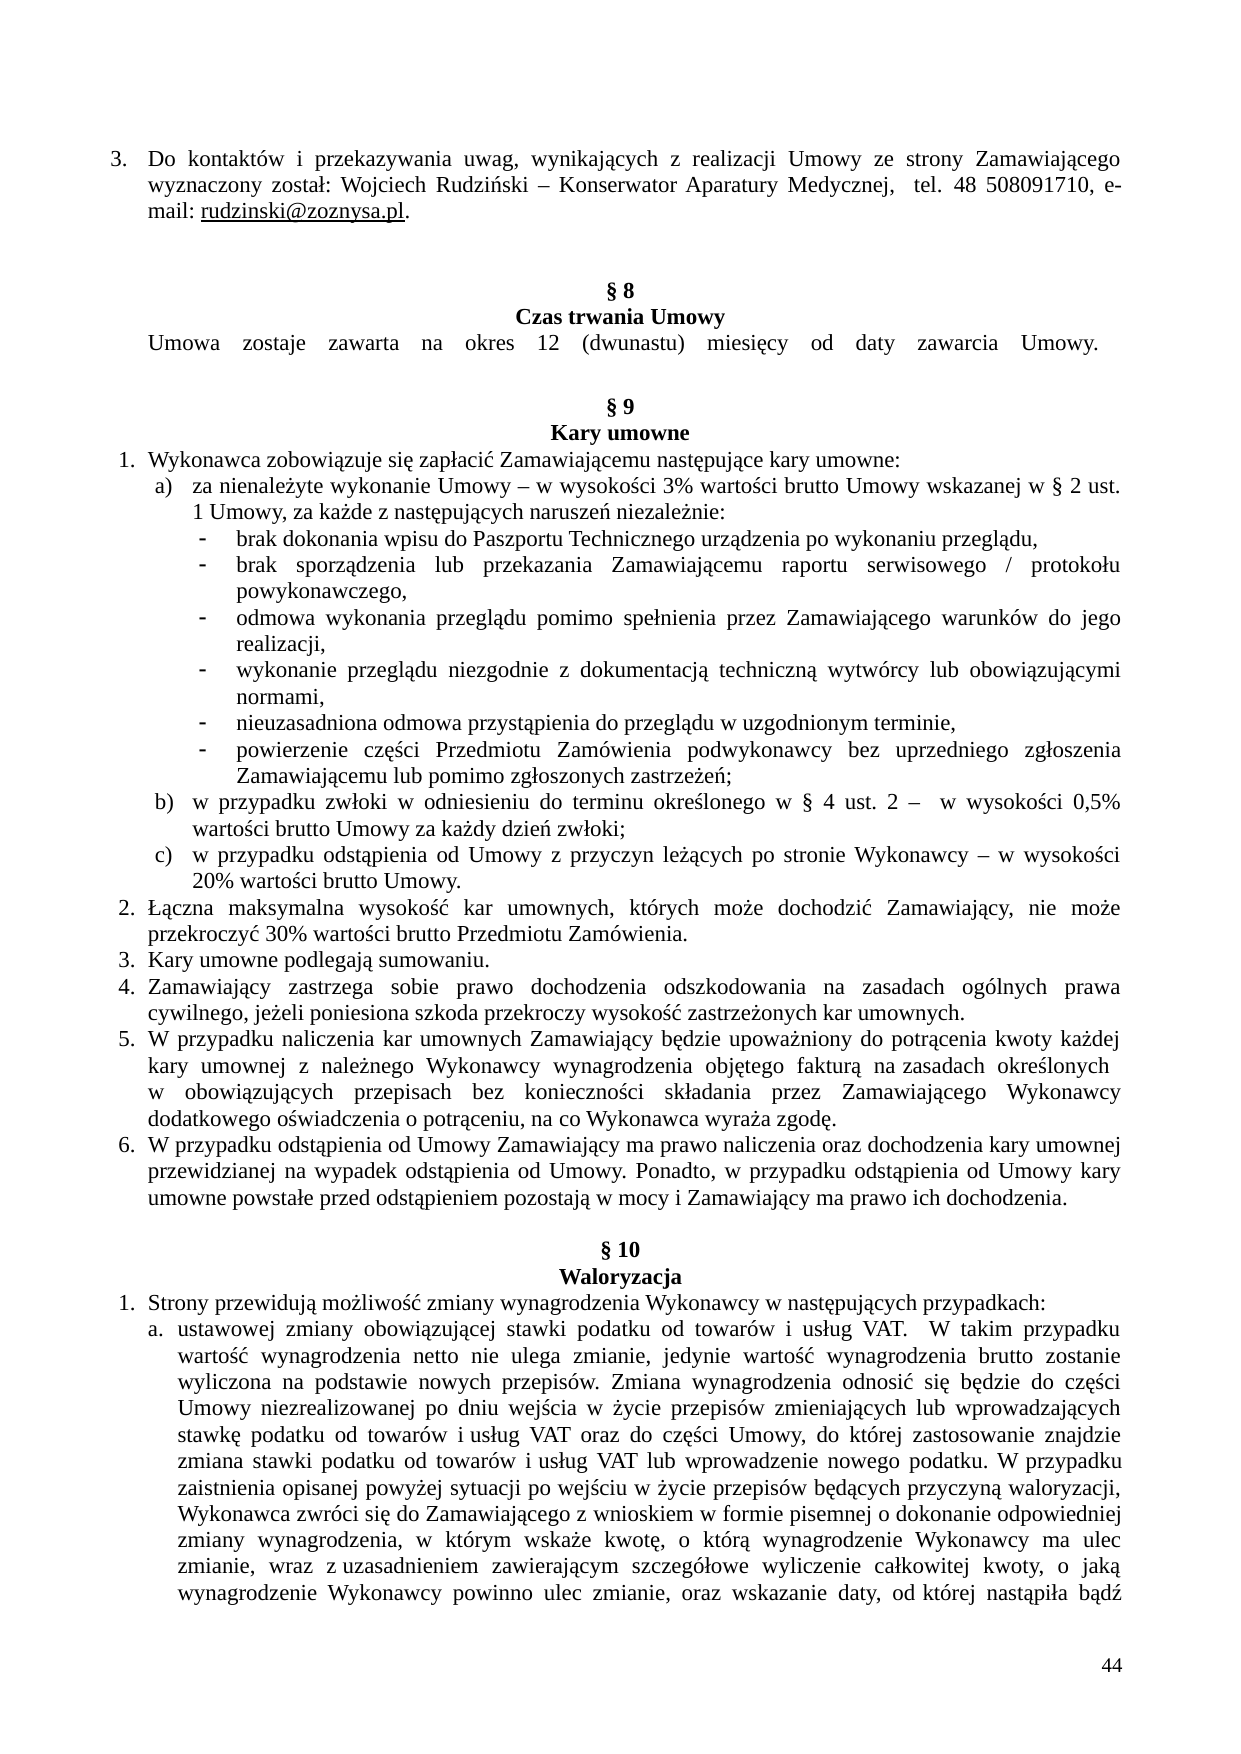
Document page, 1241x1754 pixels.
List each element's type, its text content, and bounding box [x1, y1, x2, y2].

list powierzenie części Przedmiotu Zamówienia podwykonawcy bez uprzedniego zgłoszenia Zamawiającemu lub pomimo zgłoszonych zastrzeżeń; [199, 736, 1122, 788]
list W przypadku naliczenia kar umownych Zamawiający będzie upoważniony do potrącenia kwoty każdej kary umownej z należnego Wykonawcy wynagrodzenia objętego fakturą na zasadach określonych w obowiązujących przepisach bez konieczności składania przez Zamawiającego Wykonawcy dodatkowego oświadczenia o potrąceniu, na co Wykonawca wyraża zgodę. [118, 1026, 1122, 1131]
text § 9 [118, 393, 1122, 419]
list Wykonawca zobowiązuje się zapłacić Zamawiającemu następujące kary umowne: [118, 446, 1122, 472]
list Zamawiający zastrzega sobie prawo dochodzenia odszkodowania na zasadach ogólnych prawa cywilnego, jeżeli poniesiona szkoda przekroczy wysokość zastrzeżonych kar umownych. [118, 973, 1122, 1026]
list Do kontaktów i przekazywania uwag, wynikających z realizacji Umowy ze strony Zamawiającego wyznaczony został: Wojciech Rudziński – Konserwator Aparatury Medycznej, tel. 48 508091710, e-mail: rudzinski@zoznysa.pl. [110, 145, 1122, 224]
list Łączna maksymalna wysokość kar umownych, których może dochodzić Zamawiający, nie może przekroczyć 30% wartości brutto Przedmiotu Zamówienia. [118, 894, 1122, 946]
list nieuzasadniona odmowa przystąpienia do przeglądu w uzgodnionym terminie, [199, 709, 1122, 736]
list § 8 [118, 277, 1122, 303]
text Umowa zostaje zawarta na okres 12 (dwunastu) miesięcy od daty zawarcia Umowy. [148, 329, 1122, 389]
list brak dokonania wpisu do Paszportu Technicznego urządzenia po wykonaniu przeglądu, [199, 525, 1122, 551]
text Czas trwania Umowy [118, 303, 1122, 329]
list Kary umowne podlegają sumowaniu. [118, 946, 1122, 973]
list w przypadku zwłoki w odniesieniu do terminu określonego w § 4 ust. 2 – w wysokości 0,5% wartości brutto Umowy za każdy dzień zwłoki; [154, 788, 1122, 841]
list Strony przewidują możliwość zmiany wynagrodzenia Wykonawcy w następujących przypadkach: [118, 1289, 1122, 1315]
text § 10 [118, 1236, 1122, 1263]
list w przypadku odstąpienia od Umowy z przyczyn leżących po stronie Wykonawcy – w wysokości 20% wartości brutto Umowy. [154, 841, 1122, 894]
list za nienależyte wykonanie Umowy – w wysokości 3% wartości brutto Umowy wskazanej w § 2 ust. 1 Umowy, za każde z następujących naruszeń niezależnie: [154, 472, 1122, 525]
text Kary umowne [118, 419, 1122, 446]
list brak sporządzenia lub przekazania Zamawiającemu raportu serwisowego / protokołu powykonawczego, [199, 551, 1122, 604]
text Waloryzacja [118, 1263, 1122, 1289]
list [148, 1315, 1122, 1605]
list odmowa wykonania przeglądu pomimo spełnienia przez Zamawiającego warunków do jego realizacji, [199, 604, 1122, 657]
list wykonanie przeglądu niezgodnie z dokumentacją techniczną wytwórcy lub obowiązującymi normami, [199, 657, 1122, 709]
list W przypadku odstąpienia od Umowy Zamawiający ma prawo naliczenia oraz dochodzenia kary umownej przewidzianej na wypadek odstąpienia od Umowy. Ponadto, w przypadku odstąpienia od Umowy kary umowne powstałe przed odstąpieniem pozostają w mocy i Zamawiający ma prawo ich dochodzenia. [118, 1131, 1122, 1210]
